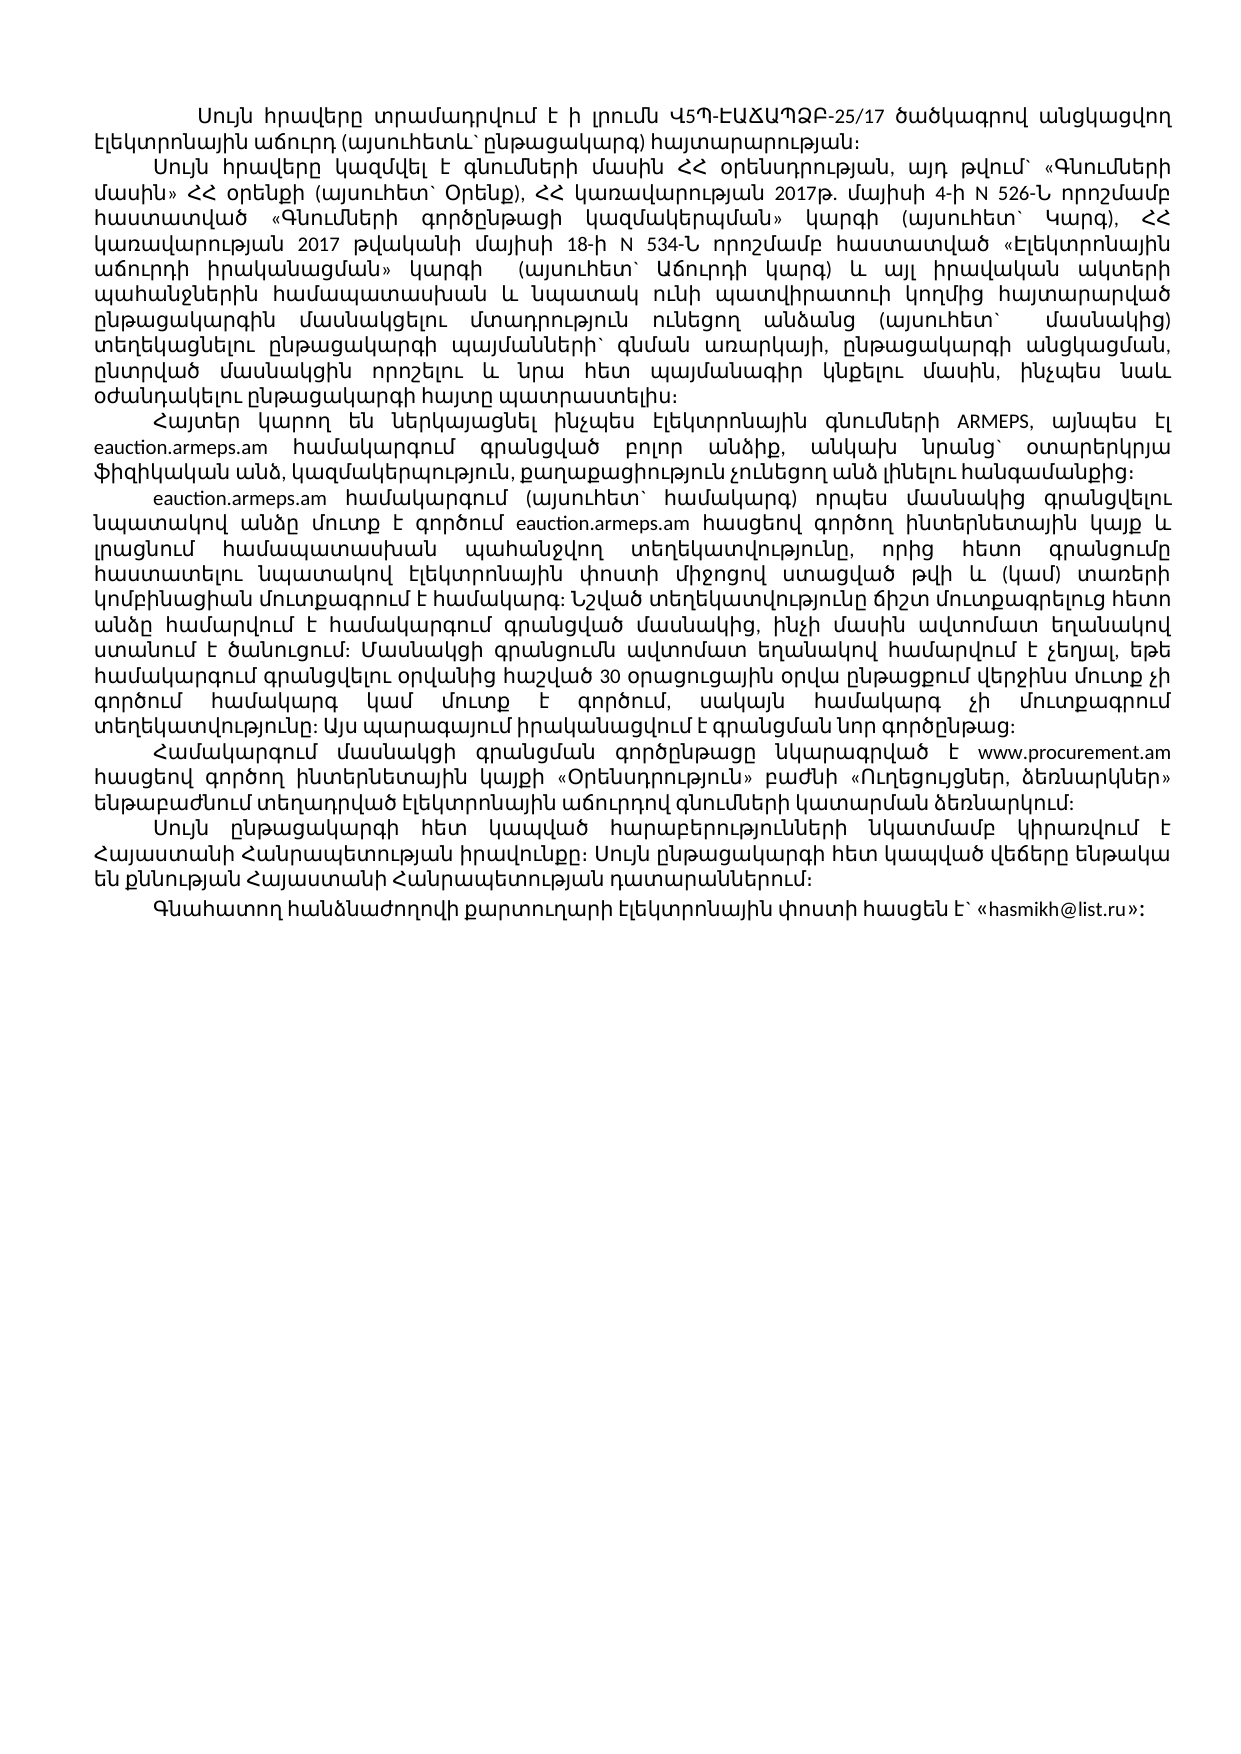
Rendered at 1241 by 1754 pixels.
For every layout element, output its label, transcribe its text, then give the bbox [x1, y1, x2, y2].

text Սույն հրավերը կազմվել է գնումների մասին ՀՀ օրենսդրության, այդ թվում` «Գնումների մասին» ՀՀ օրենքի (այսուհետ` Օրենք), ՀՀ կառավարության 2017թ. մայիսի 4-ի N 526-Ն որոշմամբ հաստատված «Գնումների գործընթացի կազմակերպման» կարգի (այսուհետ` Կարգ), ՀՀ կառավարության 2017 թվականի մայիսի 18-ի N 534-Ն որոշմամբ հաստատված «Էլեկտրոնային աճուրդի իրականացման» կարգի (այսուհետ` Աճուրդի կարգ) և այլ իրավական ակտերի պահանջներին համապատասխան և նպատակ ունի պատվիրատուի կողմից հայտարարված ընթացակարգին մասնակցելու մտադրություն ունեցող անձանց (այսուհետ` մասնակից) տեղեկացնելու ընթացակարգի պայմանների` գնման առարկայի, ընթացակարգի անցկացման, ընտրված մասնակցին որոշելու և նրա հետ պայմանագիր կնքելու մասին, ինչպես նաև օժանդակելու ընթացակարգի հայտը պատրաստելիս։ [94, 154, 1171, 409]
text Հայտեր կարող են ներկայացնել ինչպես էլեկտրոնային գնումների ARMEPS, այնպես էլ eauction.armeps.am համակարգում գրանցված բոլոր անձիք, անկախ նրանց` օտարերկրյա ֆիզիկական անձ, կազմակերպություն, քաղաքացիություն չունեցող անձ լինելու հանգամանքից։ [94, 409, 1171, 485]
text Համակարգում մասնակցի գրանցման գործընթացը նկարագրված է www.procurement.am հասցեով գործող ինտերնետային կայքի «Օրենսդրություն» բաժնի «Ուղեցույցներ, ձեռնարկներ» ենթաբաժնում տեղադրված էլեկտրոնային աճուրդով գնումների կատարման ձեռնարկում: [94, 739, 1171, 815]
text Սույն հրավերը տրամադրվում է ի լրումն Վ5Պ-ԷԱՃԱՊՁԲ-25/17 ծածկագրով անցկացվող էլեկտրոնային աճուրդ (այսուհետև` ընթացակարգ) հայտարարության։ [94, 104, 1171, 154]
text Գնահատող հանձնաժողովի քարտուղարի էլեկտրոնային փոստի հասցեն է` «hasmikh@list.ru»: [94, 892, 1171, 922]
text eauction.armeps.am համակարգում (այսուհետ` համակարգ) որպես մասնակից գրանցվելու նպատակով անձը մուտք է գործում eauction.armeps.am հասցեով գործող ինտերնետային կայք և լրացնում համապատասխան պահանջվող տեղեկատվությունը, որից հետո գրանցումը հաստատելու նպատակով էլեկտրոնային փոստի միջոցով ստացված թվի և (կամ) տառերի կոմբինացիան մուտքագրում է համակարգ: Նշված տեղեկատվությունը ճիշտ մուտքագրելուց հետո անձը համարվում է համակարգում գրանցված մասնակից, ինչի մասին ավտոմատ եղանակով ստանում է ծանուցում: Մասնակցի գրանցումն ավտոմատ եղանակով համարվում է չեղյալ, եթե համակարգում գրանցվելու օրվանից հաշված 30 օրացուցային օրվա ընթացքում վերջինս մուտք չի գործում համակարգ կամ մուտք է գործում, սակայն համակարգ չի մուտքագրում տեղեկատվությունը: Այս պարագայում իրականացվում է գրանցման նոր գործընթաց: [94, 485, 1171, 739]
text Սույն ընթացակարգի հետ կապված հարաբերությունների նկատմամբ կիրառվում է Հայաստանի Հանրապետության իրավունքը։ Սույն ընթացակարգի հետ կապված վեճերը ենթակա են քննության Հայաստանի Հանրապետության դատարաններում։ [94, 815, 1171, 892]
